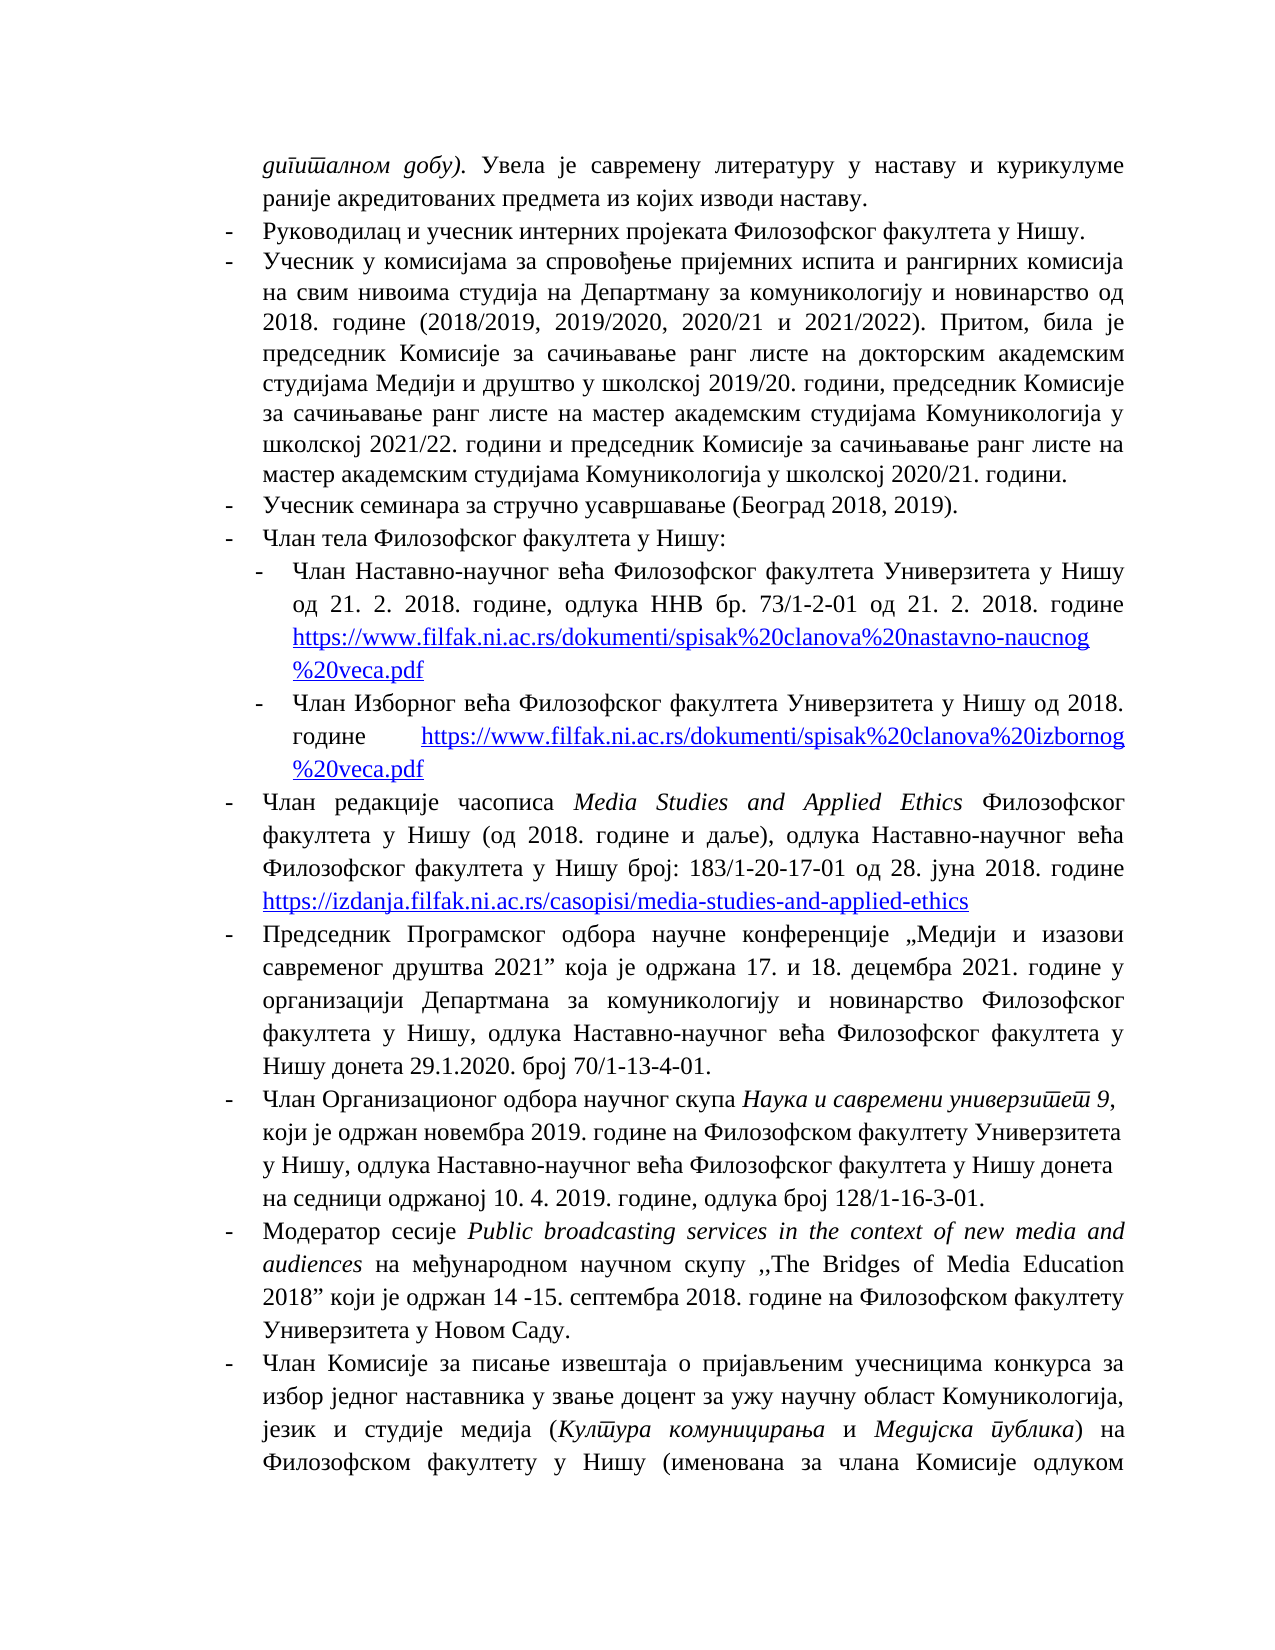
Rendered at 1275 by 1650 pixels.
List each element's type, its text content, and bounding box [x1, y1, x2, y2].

list Члан Изборног већа Филозофског факултета Универзитета у Нишу од 2018. године https://www.filfak.ni.ac.rs/dokumenti/spisak%20clanova%20izbornog%20veca.pdf [255, 688, 1125, 783]
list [225, 150, 1125, 212]
list Председник Програмског одбора научне конференције „Медији и изазови савременог друштва 2021” која je одржана 17. и 18. децембра 2021. године у организацији Департмана за комуникологију и новинарство Филозофског факултета у Нишу, одлука Наставно-научног већа Филозофског факултета у Нишу донета 29.1.2020. број 70/1-13-4-01. [225, 919, 1125, 1080]
list Члан редакције часописа Media Studies and Applied Ethics Филозофског факултета у Нишу (од 2018. године и даље), одлука Наставно-научног већа Филозофског факултета у Нишу број: 183/1-20-17-01 од 28. јуна 2018. године https://izdanja.filfak.ni.ac.rs/casopisi/media-studies-and-applied-ethics [225, 787, 1125, 915]
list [225, 1348, 1125, 1476]
list Руководилац и учесник интерних пројекaта Филозофског факултета у Нишу. [225, 216, 1125, 245]
list Члан Наставно-научног већа Филозофског факултета Универзитета у Нишу од 21. 2. 2018. године, одлука ННВ бр. 73/1-2-01 од 21. 2. 2018. године https://www.filfak.ni.ac.rs/dokumenti/spisak%20clanova%20nastavno-naucnog%20veca.pdf [255, 556, 1125, 684]
list Учесник семинара за стручно усавршавање (Београд 2018, 2019). [225, 490, 1125, 518]
list Члан Организационог одбора научног скупа Наука и савремени универзитет 9, који је одржан новембра 2019. године на Филозофском факултету Универзитета у Нишу, одлука Наставно-научног већа Филозофског факултета у Нишу донета на седници одржаној 10. 4. 2019. године, одлука број 128/1-16-3-01. [225, 1084, 1125, 1212]
list Члан тела Филозофског факултета у Нишу: [225, 523, 1125, 552]
list Учесник у комисијама за спровођење пријемних испита и рангирних комисија на свим нивоима студија на Департману за комуникологију и новинарство од 2018. године (2018/2019, 2019/2020, 2020/21 и 2021/2022). Притом, била је председник Комисије за сачињавање ранг листе на докторским академским студијама Медији и друштво у школској 2019/20. години, председник Комисије за сачињавање ранг листе на мастер академским студијама Комуникологија у школској 2021/22. години и председник Комисије за сачињавање ранг листе на мастер академским студијама Комуникологија у школској 2020/21. години. [225, 246, 1125, 488]
list Модератор сесије Public broadcasting services in the context of new media and audiences на међународном научном скупу ,,The Bridges of Media Education 2018” који је одржан 14 -15. септембра 2018. године на Филозофском факултету Универзитета у Новом Саду. [225, 1216, 1125, 1344]
